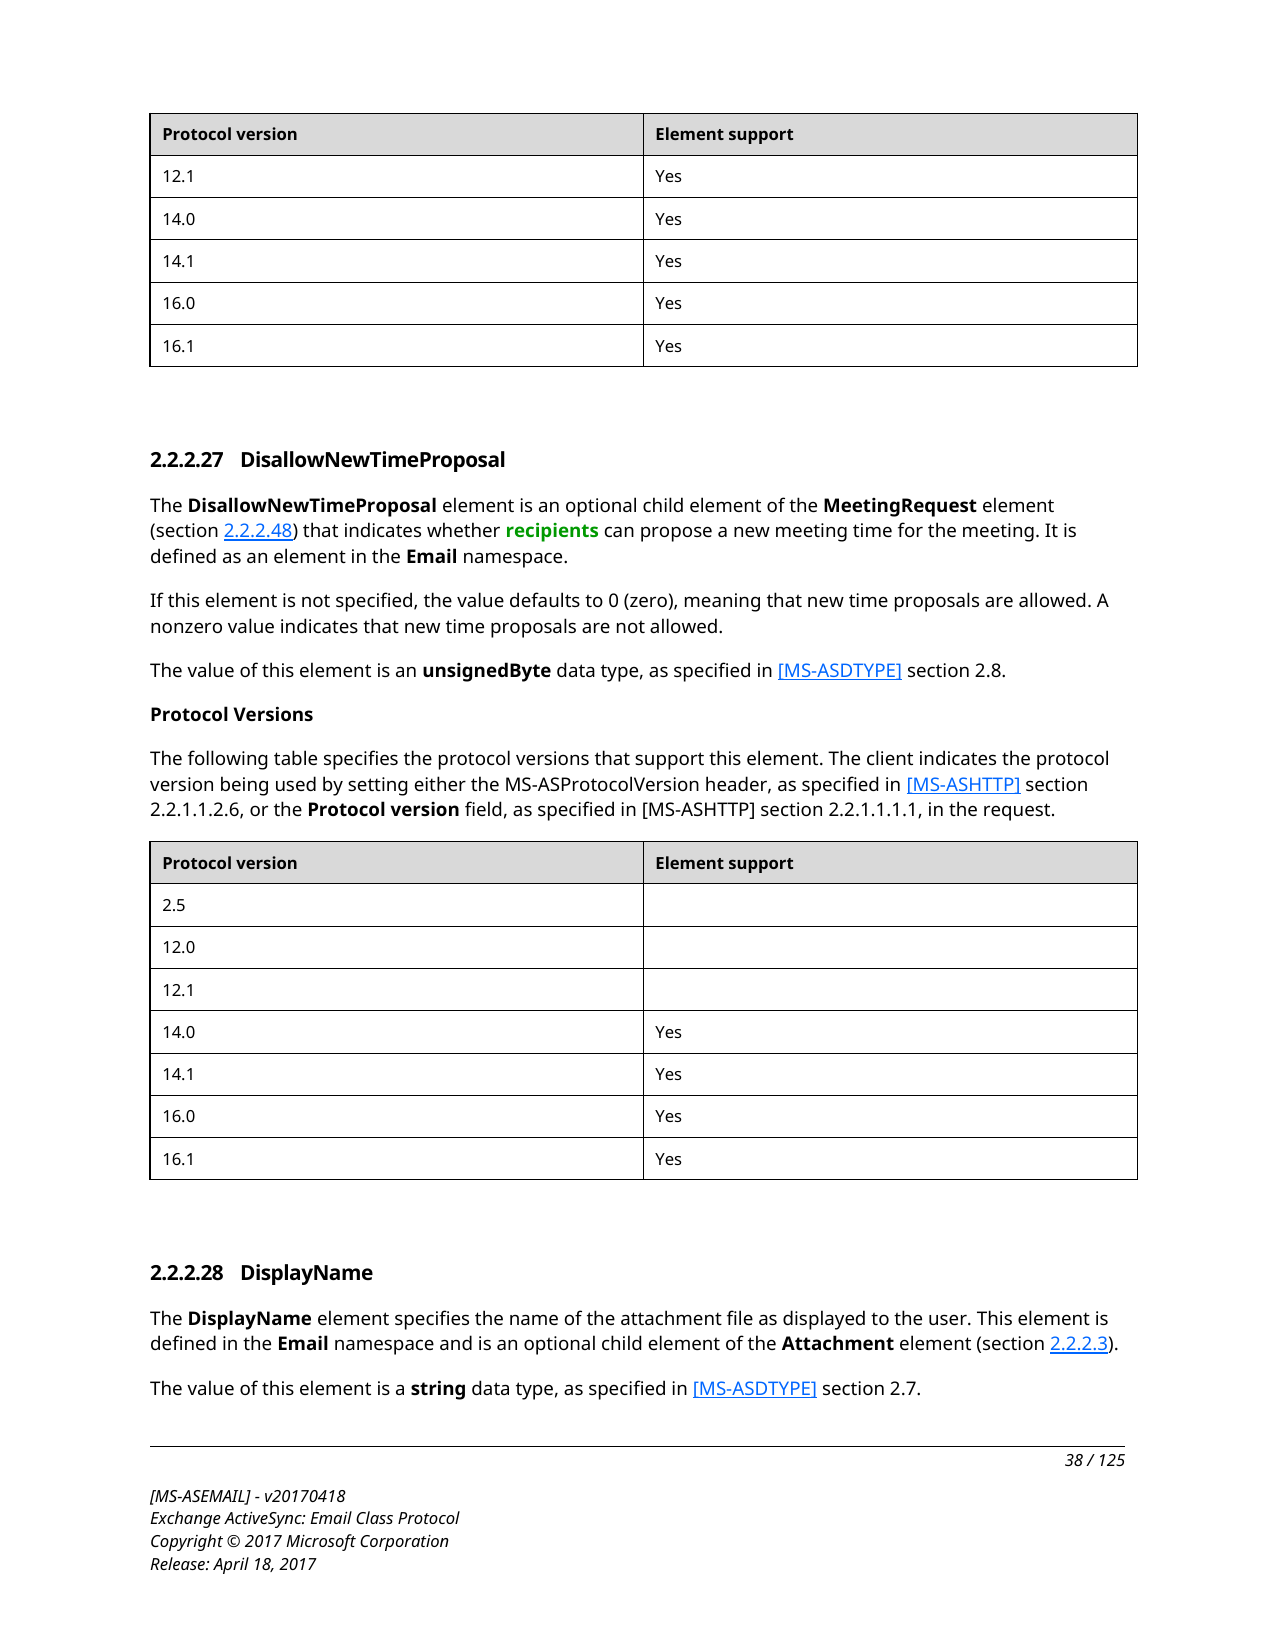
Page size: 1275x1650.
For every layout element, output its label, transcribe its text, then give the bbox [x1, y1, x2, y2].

text The value of this element is an unsignedByte data type, as specified in [MS-ASDTYPE] section 2.8. [150, 657, 1125, 683]
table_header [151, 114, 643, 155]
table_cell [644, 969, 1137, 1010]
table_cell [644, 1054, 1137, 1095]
text The value of this element is a string data type, as specified in [MS-ASDTYPE] section 2.7. [150, 1375, 1125, 1401]
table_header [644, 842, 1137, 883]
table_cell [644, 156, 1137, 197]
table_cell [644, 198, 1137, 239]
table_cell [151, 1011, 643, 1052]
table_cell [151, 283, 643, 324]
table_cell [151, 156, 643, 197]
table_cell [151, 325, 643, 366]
text If this element is not specified, the value defaults to 0 (zero), meaning that new time proposals are allowed. A nonzero value indicates that new time proposals are not allowed. [150, 587, 1125, 638]
text The DisplayName element specifies the name of the attachment file as displayed to the user. This element is defined in the Email namespace and is an optional child element of the Attachment element (section 2.2.2.3). [150, 1305, 1125, 1356]
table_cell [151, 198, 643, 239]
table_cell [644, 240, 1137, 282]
subtitle DisplayName [150, 1258, 1125, 1286]
subtitle DisallowNewTimeProposal [150, 445, 1125, 473]
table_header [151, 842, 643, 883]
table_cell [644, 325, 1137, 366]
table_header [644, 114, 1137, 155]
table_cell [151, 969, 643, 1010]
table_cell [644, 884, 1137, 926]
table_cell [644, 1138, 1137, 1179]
text Protocol Versions [150, 701, 1125, 727]
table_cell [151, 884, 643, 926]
text The DisallowNewTimeProposal element is an optional child element of the MeetingRequest element (section 2.2.2.48) that indicates whether recipients can propose a new meeting time for the meeting. It is defined as an element in the Email namespace. [150, 492, 1125, 569]
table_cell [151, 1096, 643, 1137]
text The following table specifies the protocol versions that support this element. The client indicates the protocol version being used by setting either the MS-ASProtocolVersion header, as specified in [MS-ASHTTP] section 2.2.1.1.2.6, or the Protocol version field, as specified in [MS-ASHTTP] section 2.2.1.1.1.1, in the request. [150, 746, 1125, 822]
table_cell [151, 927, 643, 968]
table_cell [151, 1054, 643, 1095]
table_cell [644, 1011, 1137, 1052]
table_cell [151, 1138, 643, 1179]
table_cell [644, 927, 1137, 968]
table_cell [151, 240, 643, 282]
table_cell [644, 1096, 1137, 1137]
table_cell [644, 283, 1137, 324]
